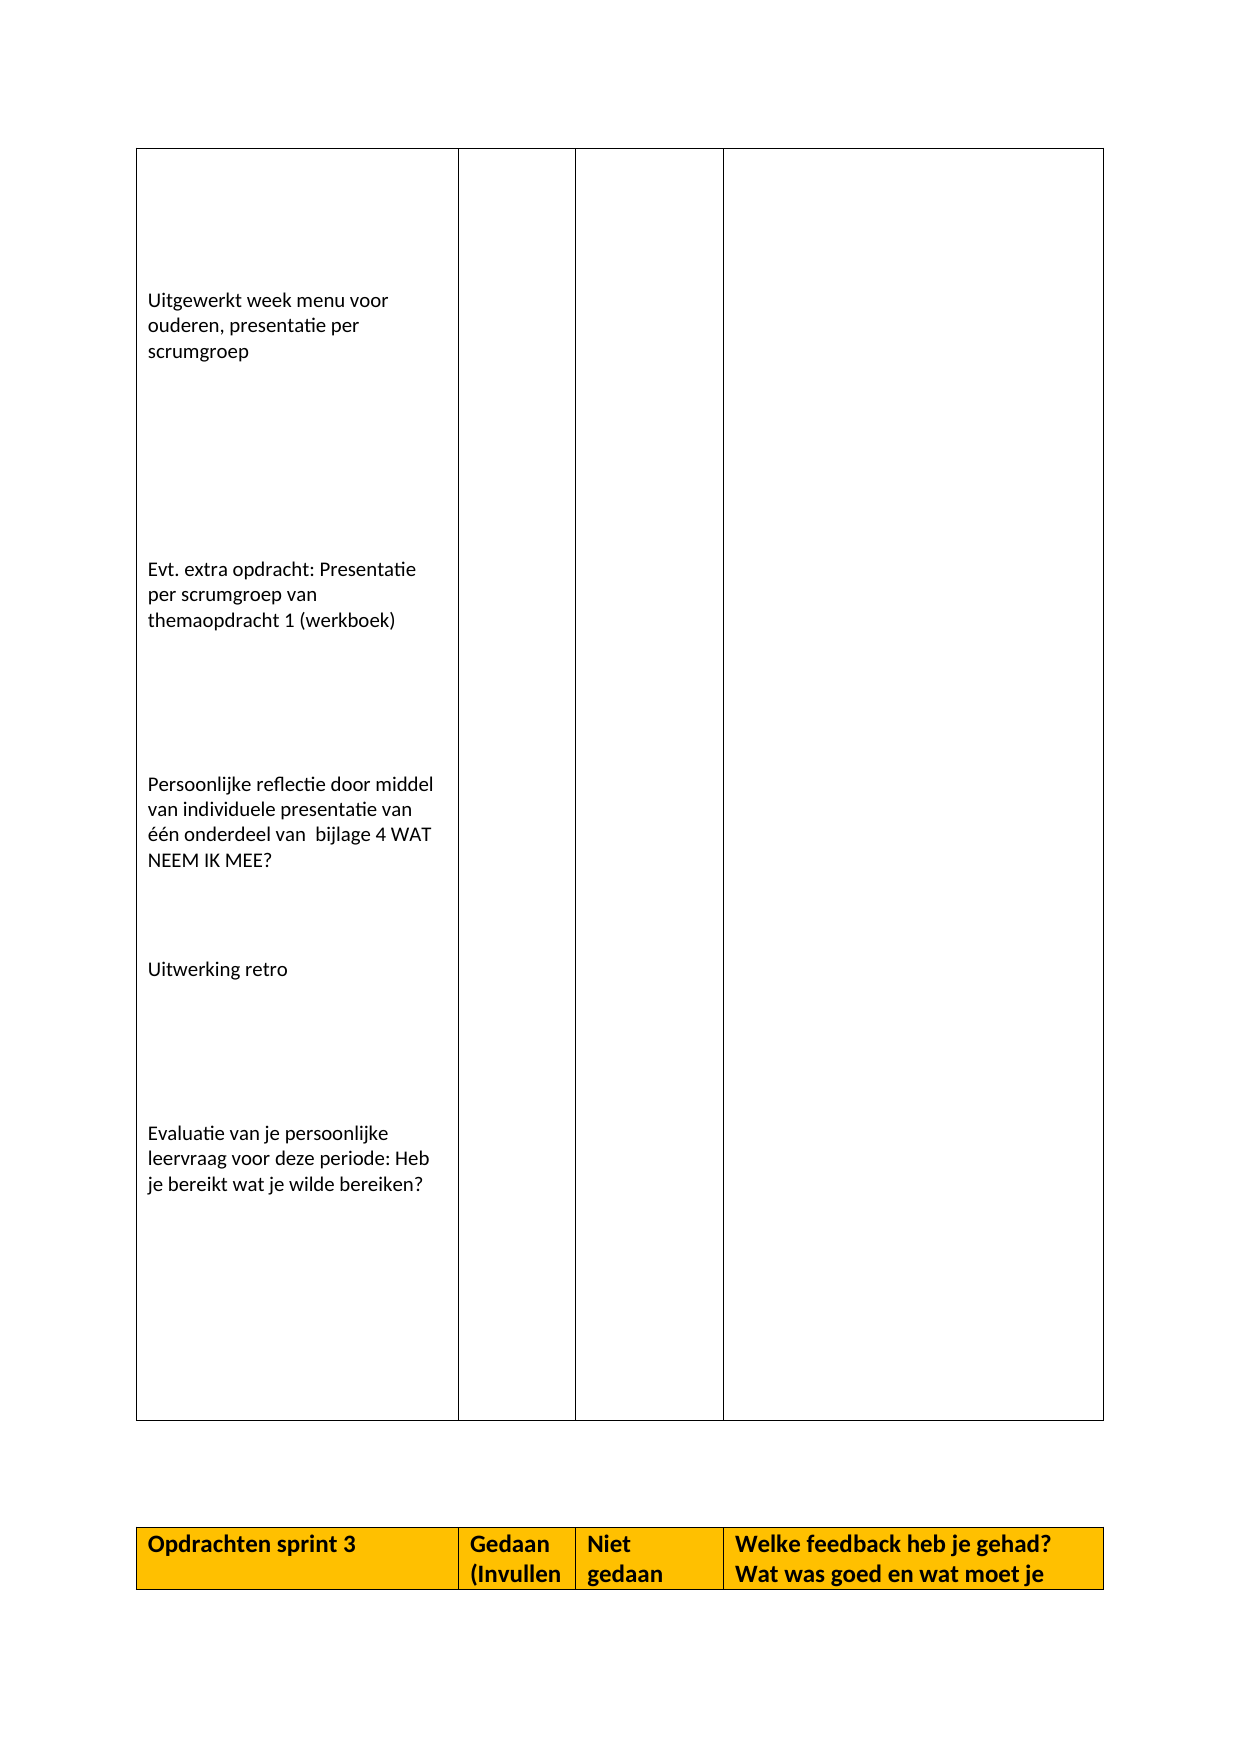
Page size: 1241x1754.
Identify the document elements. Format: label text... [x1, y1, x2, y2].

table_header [576, 1528, 723, 1589]
table_cell [459, 149, 575, 1419]
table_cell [137, 149, 458, 1419]
table_cell [576, 149, 723, 1419]
table_header Opdrachten sprint 3 [137, 1528, 458, 1589]
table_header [459, 1528, 575, 1589]
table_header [724, 1528, 1103, 1589]
table_cell [724, 149, 1103, 1419]
